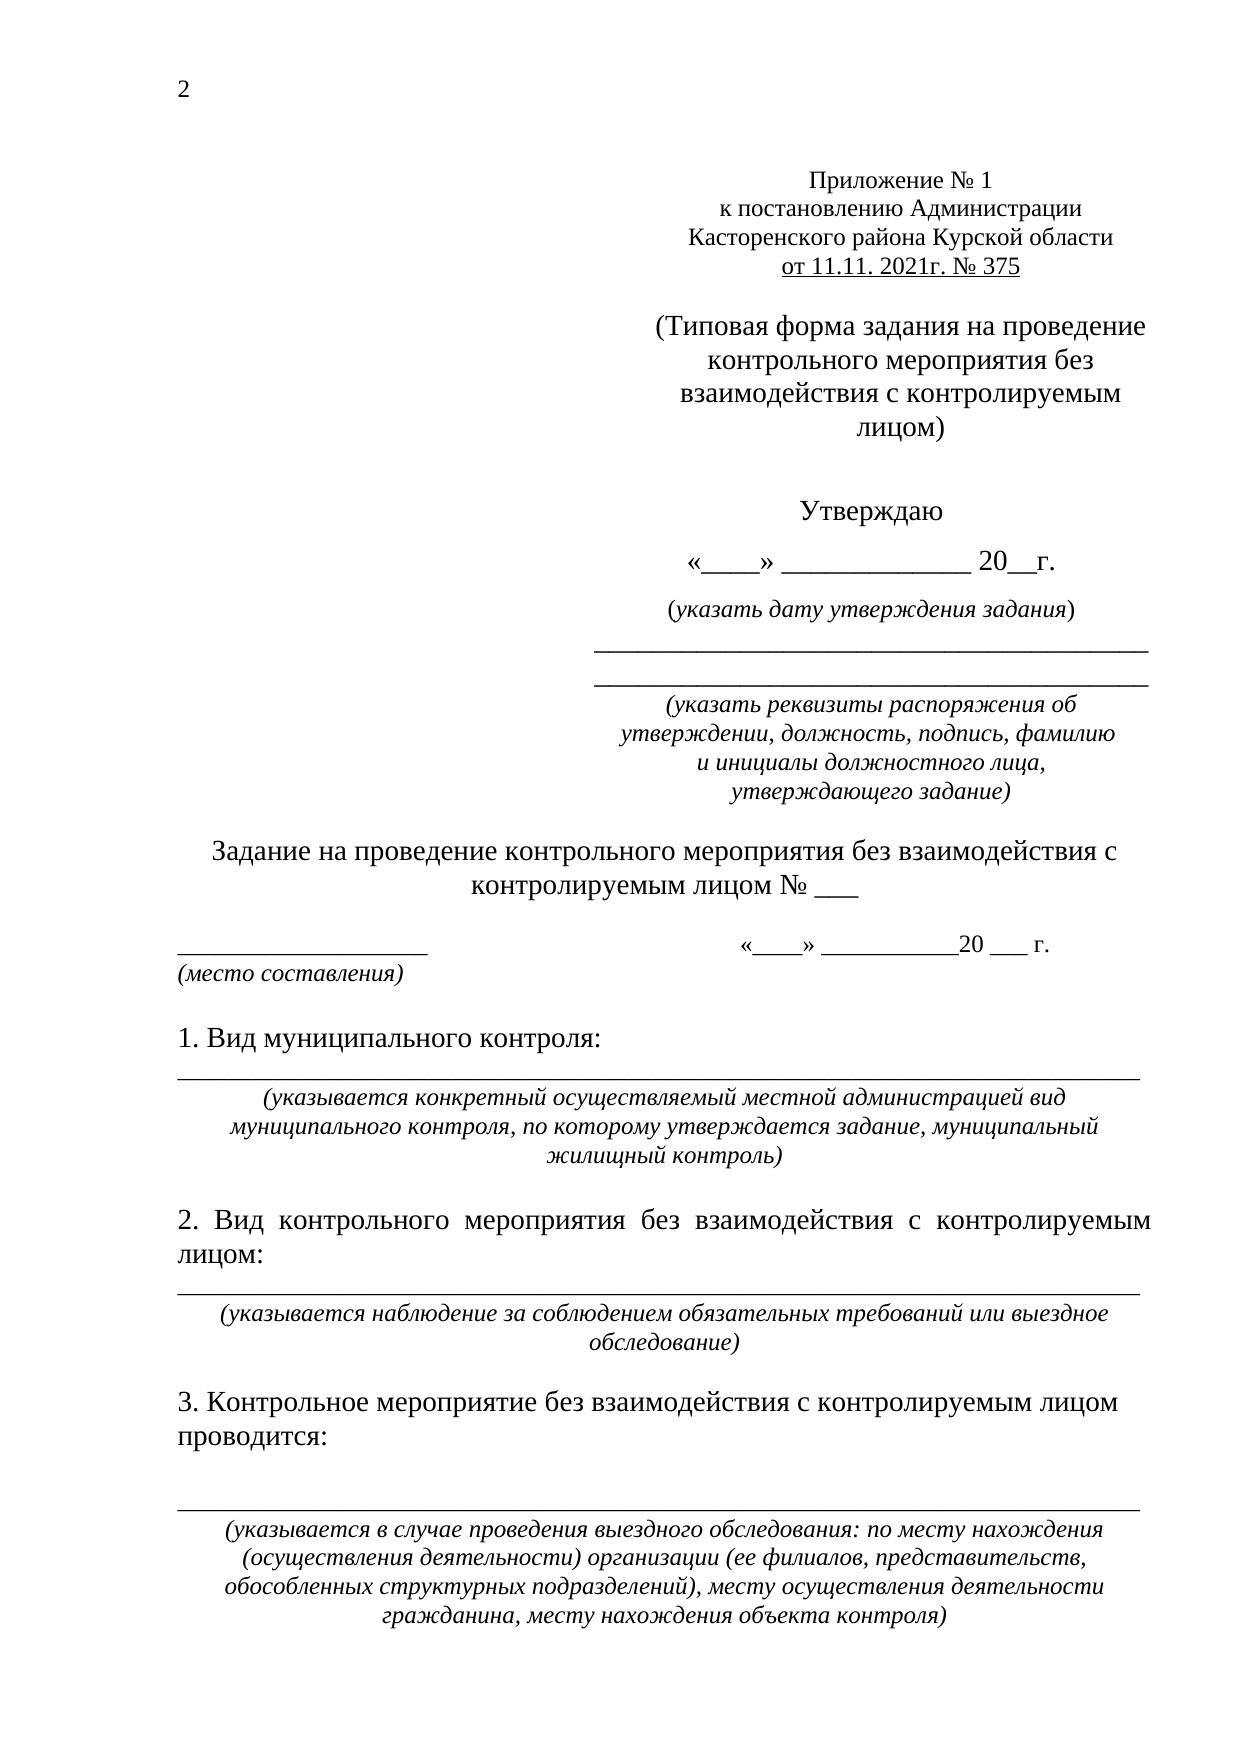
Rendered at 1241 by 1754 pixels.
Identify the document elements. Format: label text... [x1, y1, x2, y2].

text _____________________________________________________________________________ [177, 1269, 1152, 1298]
text 2. Вид контрольного мероприятия без взаимодействия с контролируемым лицом: [177, 1202, 1152, 1269]
text _____________________________________________________________________________ [177, 1485, 1152, 1514]
text 3. Контрольное мероприятие без взаимодействия с контролируемым лицом проводится: [177, 1384, 1152, 1451]
text от 11.11. 2021г. № 375 [650, 251, 1152, 280]
text (Типовая форма задания на проведение контрольного мероприятия без взаимодействия с контролируемым лицом) [650, 308, 1152, 443]
text (указать реквизиты распоряжения об утверждении, должность, подпись, фамилию и инициалы должностного лица, [591, 689, 1152, 776]
text ____________________ «____» ___________20 ___ г. [177, 929, 1152, 958]
text Утверждаю [591, 493, 1152, 527]
text (указывается наблюдение за соблюдением обязательных требований или выездное обследование) [177, 1298, 1152, 1356]
text (указать дату утверждения задания) [591, 594, 1152, 622]
text 1. Вид муниципального контроля: [177, 1020, 1152, 1054]
text к постановлению Администрации Касторенского района Курской области [650, 193, 1152, 251]
text (место составления) [177, 958, 1152, 987]
text утверждающего задание) [591, 776, 1152, 804]
text _____________________________________________________________________________ [177, 1054, 1152, 1082]
text (указывается в случае проведения выездного обследования: по месту нахождения (осуществления деятельности) организации (ее филиалов, представительств, обособленных структурных подразделений), месту осуществления деятельности гражданина, месту нахождения объекта контроля) [177, 1514, 1152, 1629]
text Задание на проведение контрольного мероприятия без взаимодействия с контролируемым лицом № ___ [177, 833, 1152, 900]
text «____» _____________ 20__г. [591, 543, 1152, 577]
text (указывается конкретный осуществляемый местной администрацией вид муниципального контроля, по которому утверждается задание, муниципальный жилищный контроль) [177, 1082, 1152, 1169]
text ____________________________________________________________________________ [591, 622, 1152, 689]
text Приложение № 1 [650, 165, 1152, 193]
